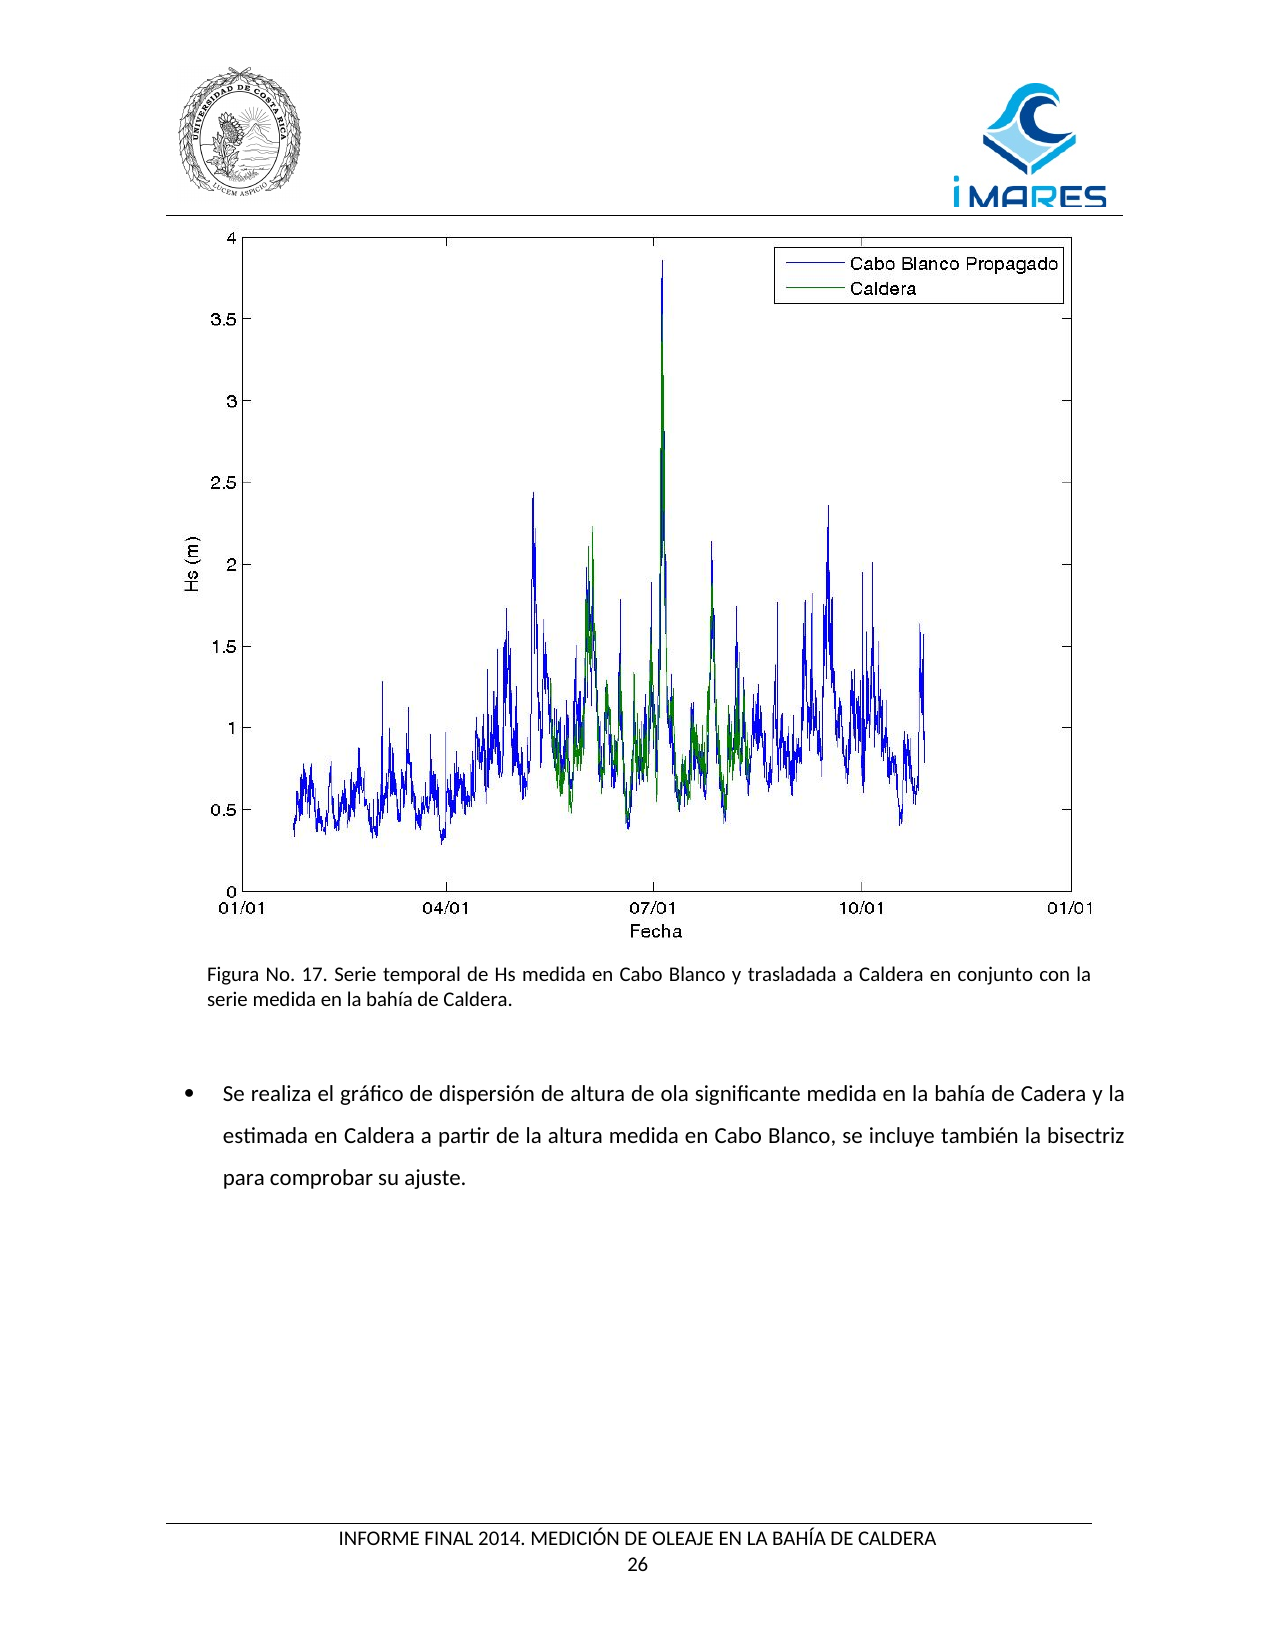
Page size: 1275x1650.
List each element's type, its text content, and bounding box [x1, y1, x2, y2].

list Se realiza el gráfico de dispersión de altura de ola significante medida en la bahía de Cadera y la estimada en Caldera a partir de la altura medida en Cabo Blanco, se incluye también la bisectriz para comprobar su ajuste. [185, 1079, 1127, 1191]
picture [177, 66, 303, 204]
picture [953, 83, 1107, 205]
picture [177, 226, 1098, 941]
picture [1036, 190, 1052, 205]
text Figura No. 17. Serie temporal de Hs medida en Cabo Blanco y trasladada a Caldera en conjunto con la serie medida en la bahía de Caldera. [207, 961, 1093, 1012]
